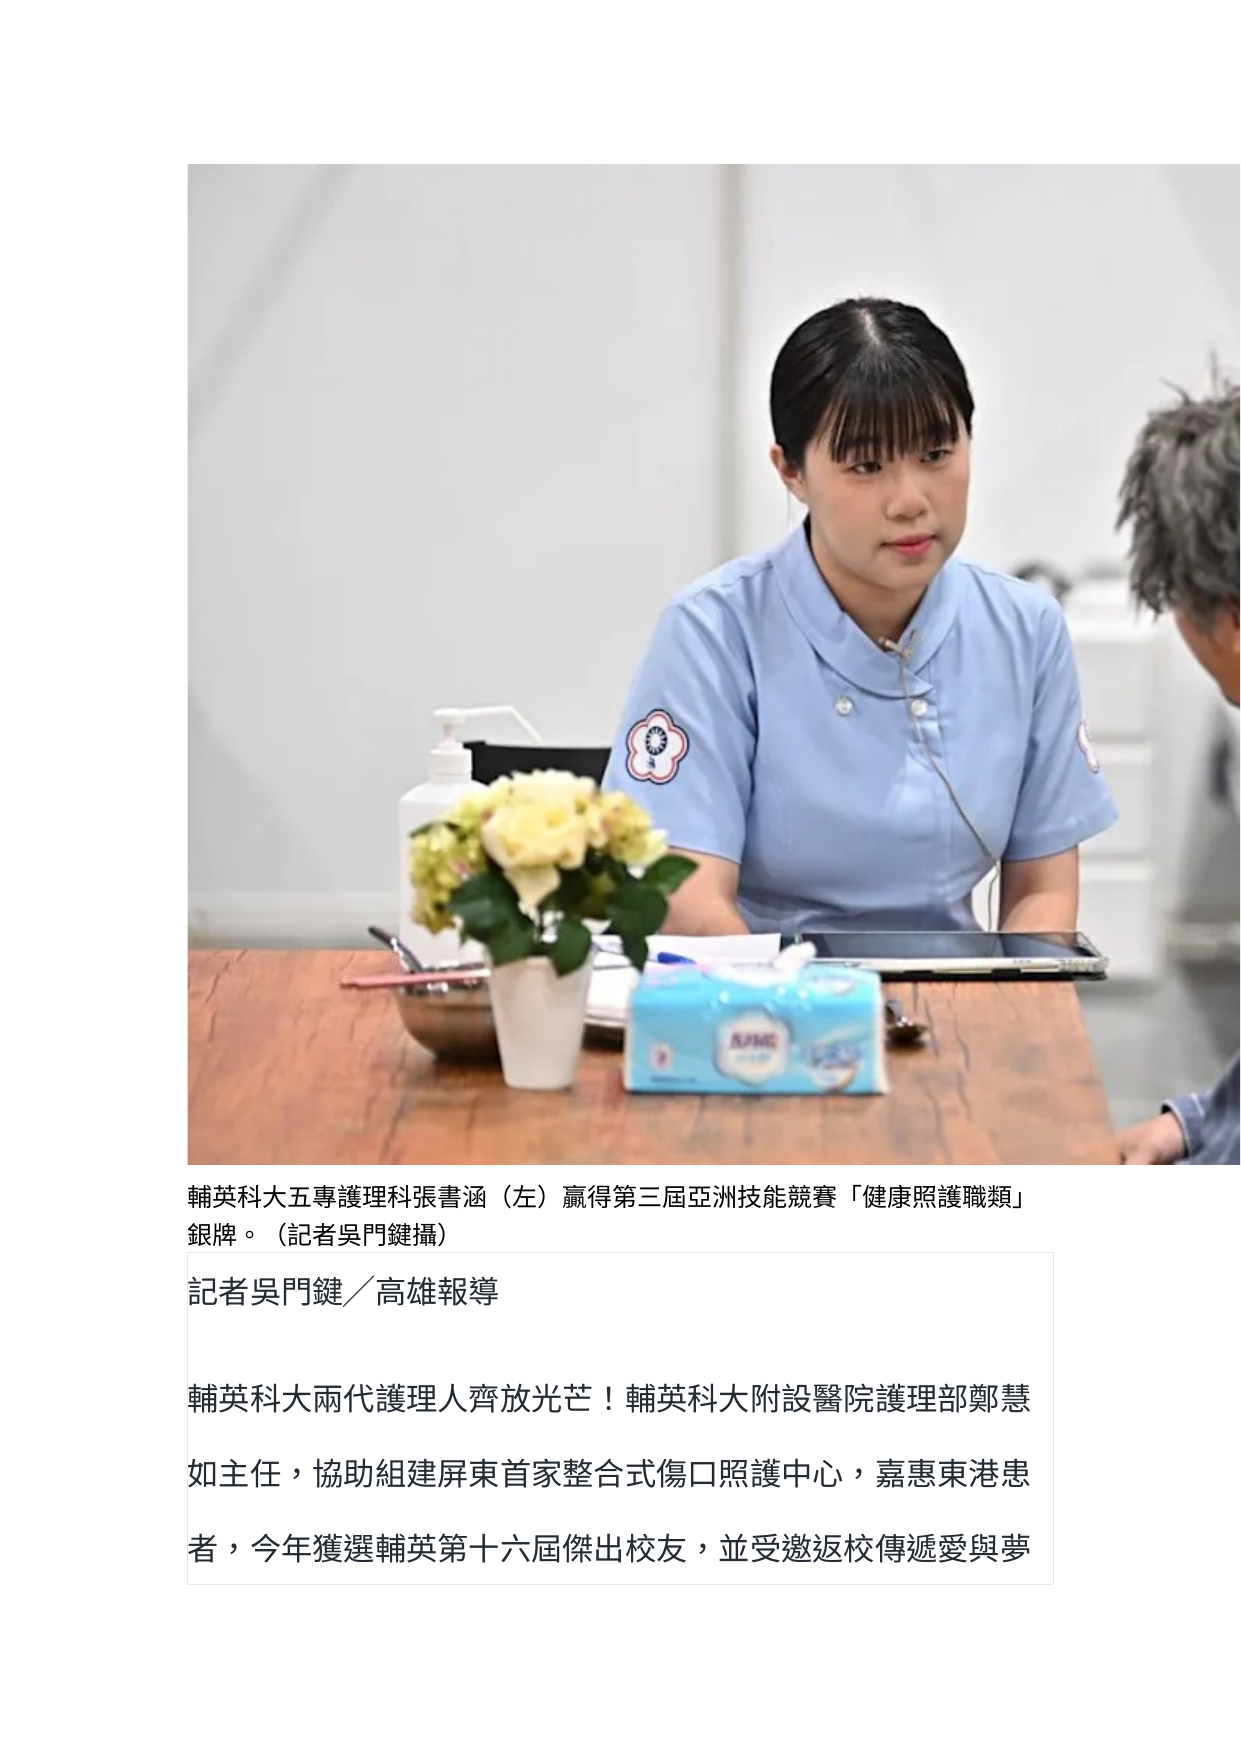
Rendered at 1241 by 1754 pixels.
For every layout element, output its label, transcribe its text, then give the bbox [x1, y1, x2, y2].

text 輔英科大五專護理科張書涵（左）贏得第三屆亞洲技能競賽「健康照護職類」銀牌。（記者吳門鍵攝） [187, 1165, 1053, 1252]
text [188, 1358, 1053, 1584]
text 記者吳門鍵╱高雄報導 [188, 1253, 1053, 1327]
picture [187, 164, 1241, 1165]
